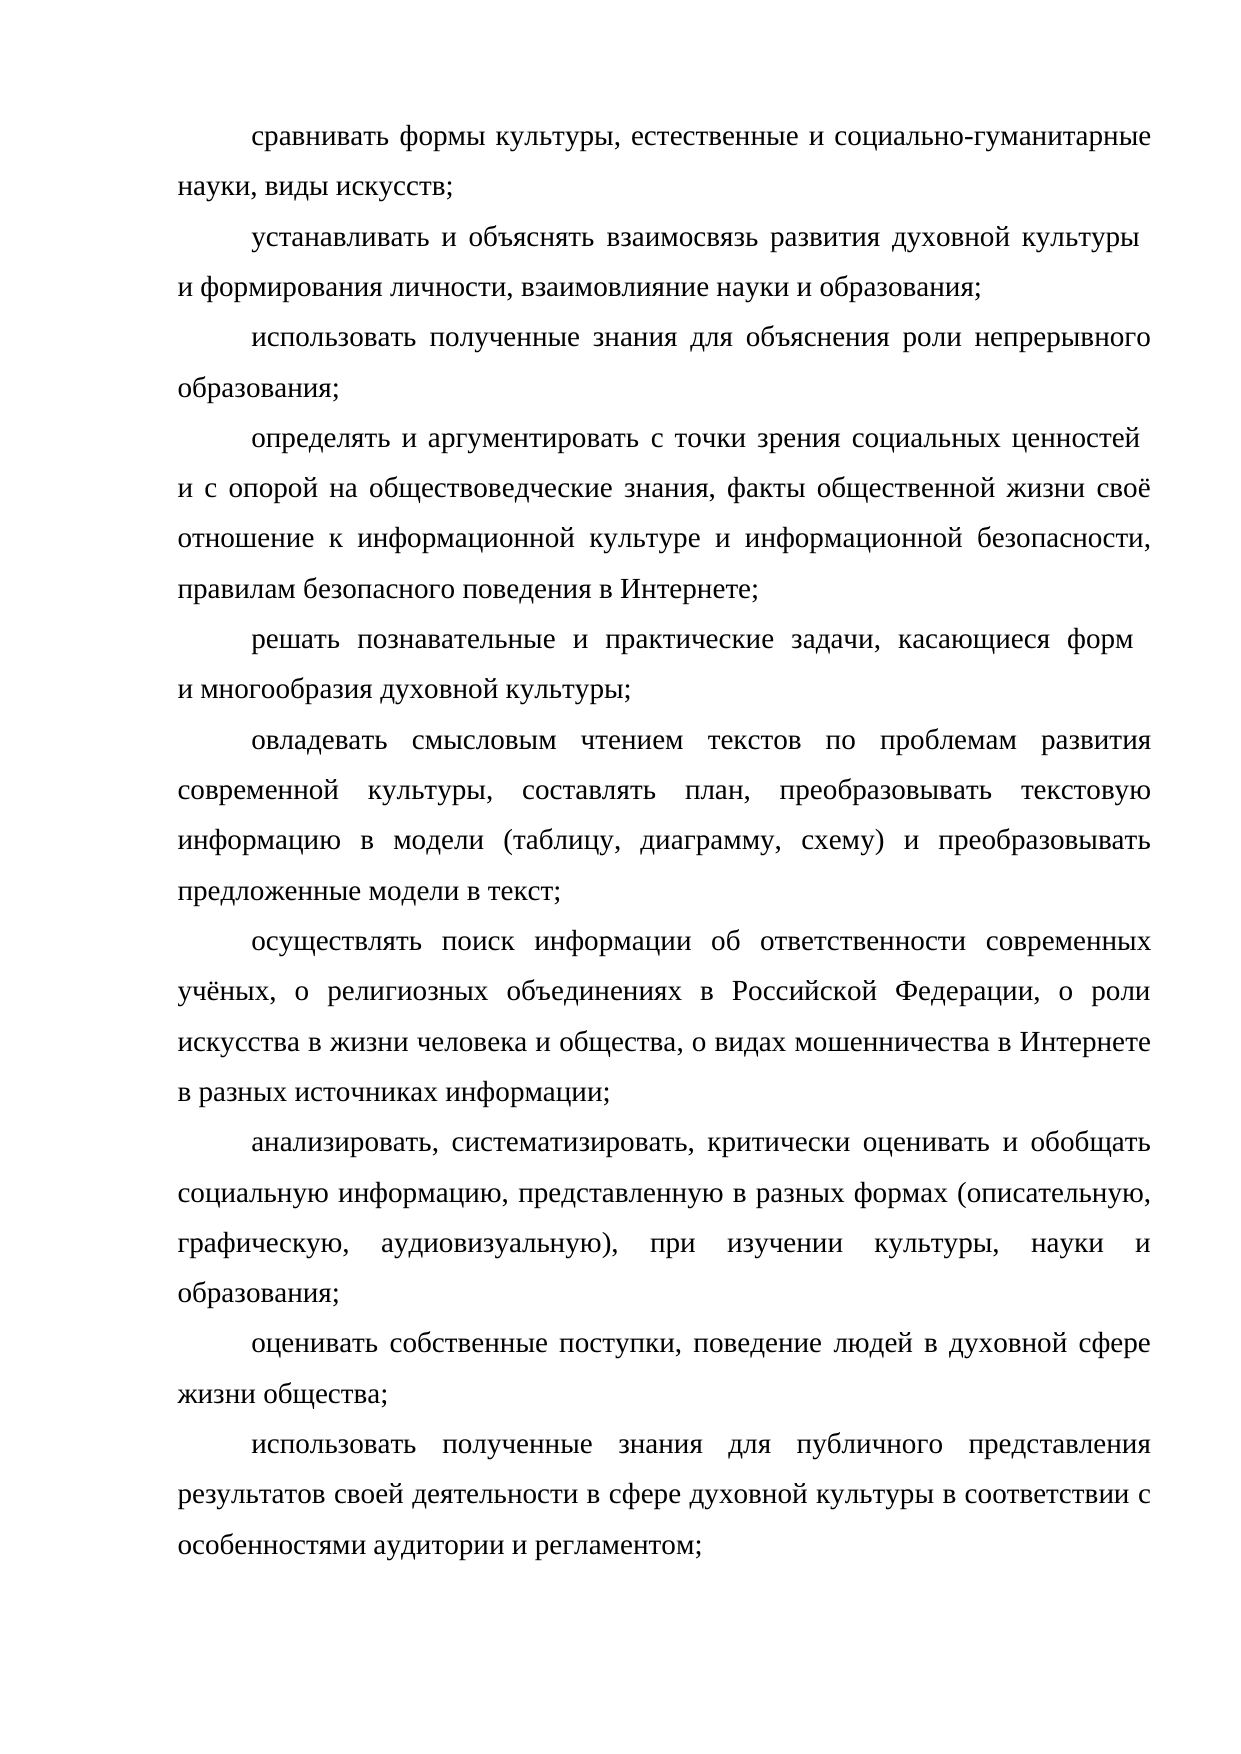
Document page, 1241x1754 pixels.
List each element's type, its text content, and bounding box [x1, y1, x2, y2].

text решать познавательные и практические задачи, касающиеся форм и многообразия духовной культуры; [177, 621, 1152, 705]
text овладевать смысловым чтением текстов по проблемам развития современной культуры, составлять план, преобразовывать текстовую информацию в модели (таблицу, диаграмму, схему) и преобразовывать предложенные модели в текст; [177, 722, 1152, 906]
text устанавливать и объяснять взаимосвязь развития духовной культуры и формирования личности, взаимовлияние науки и образования; [177, 219, 1152, 303]
text определять и аргументировать с точки зрения социальных ценностей и с опорой на обществоведческие знания, факты общественной жизни своё отношение к информационной культуре и информационной безопасности, правилам безопасного поведения в Интернете; [177, 420, 1152, 604]
text анализировать, систематизировать, критически оценивать и обобщать социальную информацию, представленную в разных формах (описательную, графическую, аудиовизуальную), при изучении культуры, науки и образования; [177, 1124, 1152, 1309]
text использовать полученные знания для публичного представления результатов своей деятельности в сфере духовной культуры в соответствии с особенностями аудитории и регламентом; [177, 1426, 1152, 1560]
text осуществлять поиск информации об ответственности современных учёных, о религиозных объединениях в Российской Федерации, о роли искусства в жизни человека и общества, о видах мошенничества в Интернете в разных источниках информации; [177, 923, 1152, 1108]
text использовать полученные знания для объяснения роли непрерывного образования; [177, 319, 1152, 403]
text сравнивать формы культуры, естественные и социально-гуманитарные науки, виды искусств; [177, 118, 1152, 202]
text оценивать собственные поступки, поведение людей в духовной сфере жизни общества; [177, 1326, 1152, 1409]
